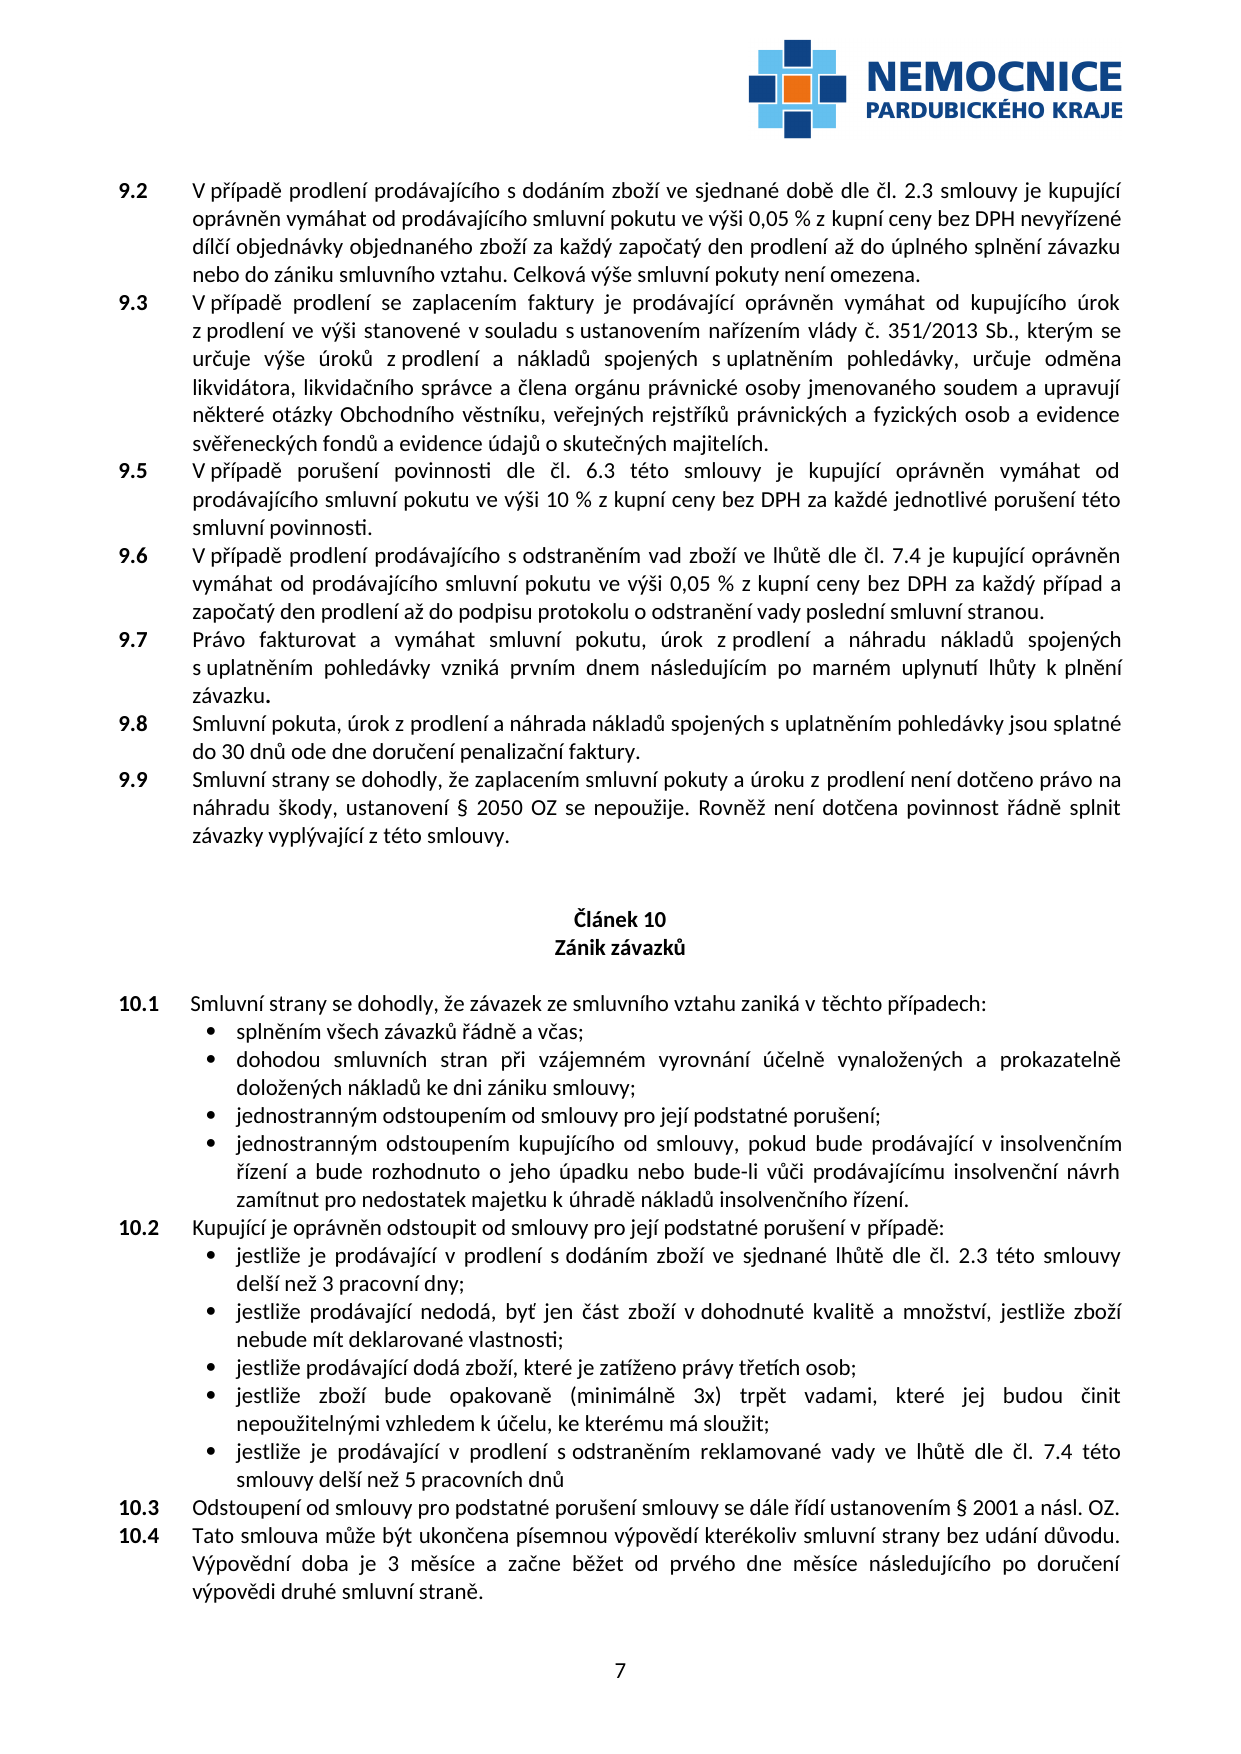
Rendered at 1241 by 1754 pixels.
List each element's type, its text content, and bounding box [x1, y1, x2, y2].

list jestliže prodávající nedodá, byť jen část zboží v dohodnuté kvalitě a množství, jestliže zboží nebude mít deklarované vlastnosti; [207, 1297, 1122, 1353]
text 9.2 V případě prodlení prodávajícího s dodáním zboží ve sjednané době dle čl. 2.3 smlouvy je kupující oprávněn vymáhat od prodávajícího smluvní pokutu ve výši 0,05 % z kupní ceny bez DPH nevyřízené dílčí objednávky objednaného zboží za každý započatý den prodlení až do úplného splnění závazku nebo do zániku smluvního vztahu. Celková výše smluvní pokuty není omezena. [118, 176, 1122, 288]
list splněním všech závazků řádně a včas; [207, 1017, 1122, 1045]
text 9.9 Smluvní strany se dohodly, že zaplacením smluvní pokuty a úroku z prodlení není dotčeno právo na náhradu škody, ustanovení § 2050 OZ se nepoužije. Rovněž není dotčena povinnost řádně splnit závazky vyplývající z této smlouvy. [118, 765, 1122, 849]
text 9.7 Právo fakturovat a vymáhat smluvní pokutu, úrok z prodlení a náhradu nákladů spojených s uplatněním pohledávky vzniká prvním dnem následujícím po marném uplynutí lhůty k plnění závazku. [118, 625, 1122, 709]
list jestliže zboží bude opakovaně (minimálně 3x) trpět vadami, které jej budou činit nepoužitelnými vzhledem k účelu, ke kterému má sloužit; [207, 1381, 1122, 1437]
list jestliže je prodávající v prodlení s odstraněním reklamované vady ve lhůtě dle čl. 7.4 této smlouvy delší než 5 pracovních dnů [207, 1437, 1122, 1493]
list dohodou smluvních stran při vzájemném vyrovnání účelně vynaložených a prokazatelně doložených nákladů ke dni zániku smlouvy; [207, 1045, 1122, 1101]
text 9.6 V případě prodlení prodávajícího s odstraněním vad zboží ve lhůtě dle čl. 7.4 je kupující oprávněn vymáhat od prodávajícího smluvní pokutu ve výši 0,05 % z kupní ceny bez DPH za každý případ a započatý den prodlení až do podpisu protokolu o odstranění vady poslední smluvní stranou. [118, 541, 1122, 625]
list jednostranným odstoupením od smlouvy pro její podstatné porušení; [207, 1101, 1122, 1129]
text 10.4 Tato smlouva může být ukončena písemnou výpovědí kterékoliv smluvní strany bez udání důvodu. Výpovědní doba je 3 měsíce a začne běžet od prvého dne měsíce následujícího po doručení výpovědi druhé smluvní straně. [118, 1521, 1122, 1606]
text 9.5 V případě porušení povinnosti dle čl. 6.3 této smlouvy je kupující oprávněn vymáhat od prodávajícího smluvní pokutu ve výši 10 % z kupní ceny bez DPH za každé jednotlivé porušení této smluvní povinnosti. [118, 457, 1122, 541]
picture [747, 38, 1123, 140]
text 9.8 Smluvní pokuta, úrok z prodlení a náhrada nákladů spojených s uplatněním pohledávky jsou splatné do 30 dnů ode dne doručení penalizační faktury. [118, 709, 1122, 765]
list jestliže prodávající dodá zboží, které je zatíženo právy třetích osob; [207, 1353, 1122, 1381]
text 10.1 Smluvní strany se dohodly, že závazek ze smluvního vztahu zaniká v těchto případech: [118, 989, 1122, 1017]
text 10.3 Odstoupení od smlouvy pro podstatné porušení smlouvy se dále řídí ustanovením § 2001 a násl. OZ. [118, 1493, 1122, 1521]
list jestliže je prodávající v prodlení s dodáním zboží ve sjednané lhůtě dle čl. 2.3 této smlouvy delší než 3 pracovní dny; [207, 1241, 1122, 1297]
text Zánik závazků [118, 933, 1122, 961]
list jednostranným odstoupením kupujícího od smlouvy, pokud bude prodávající v insolvenčním řízení a bude rozhodnuto o jeho úpadku nebo bude-li vůči prodávajícímu insolvenční návrh zamítnut pro nedostatek majetku k úhradě nákladů insolvenčního řízení. [207, 1129, 1122, 1213]
text 10.2 Kupující je oprávněn odstoupit od smlouvy pro její podstatné porušení v případě: [118, 1213, 1122, 1241]
text 9.3 V případě prodlení se zaplacením faktury je prodávající oprávněn vymáhat od kupujícího úrok z prodlení ve výši stanovené v souladu s ustanovením nařízením vlády č. 351/2013 Sb., kterým se určuje výše úroků z prodlení a nákladů spojených s uplatněním pohledávky, určuje odměna likvidátora, likvidačního správce a člena orgánu právnické osoby jmenovaného soudem a upravují některé otázky Obchodního věstníku, veřejných rejstříků právnických a fyzických osob a evidence svěřeneckých fondů a evidence údajů o skutečných majitelích. [118, 288, 1122, 457]
text Článek 10 [118, 905, 1122, 933]
